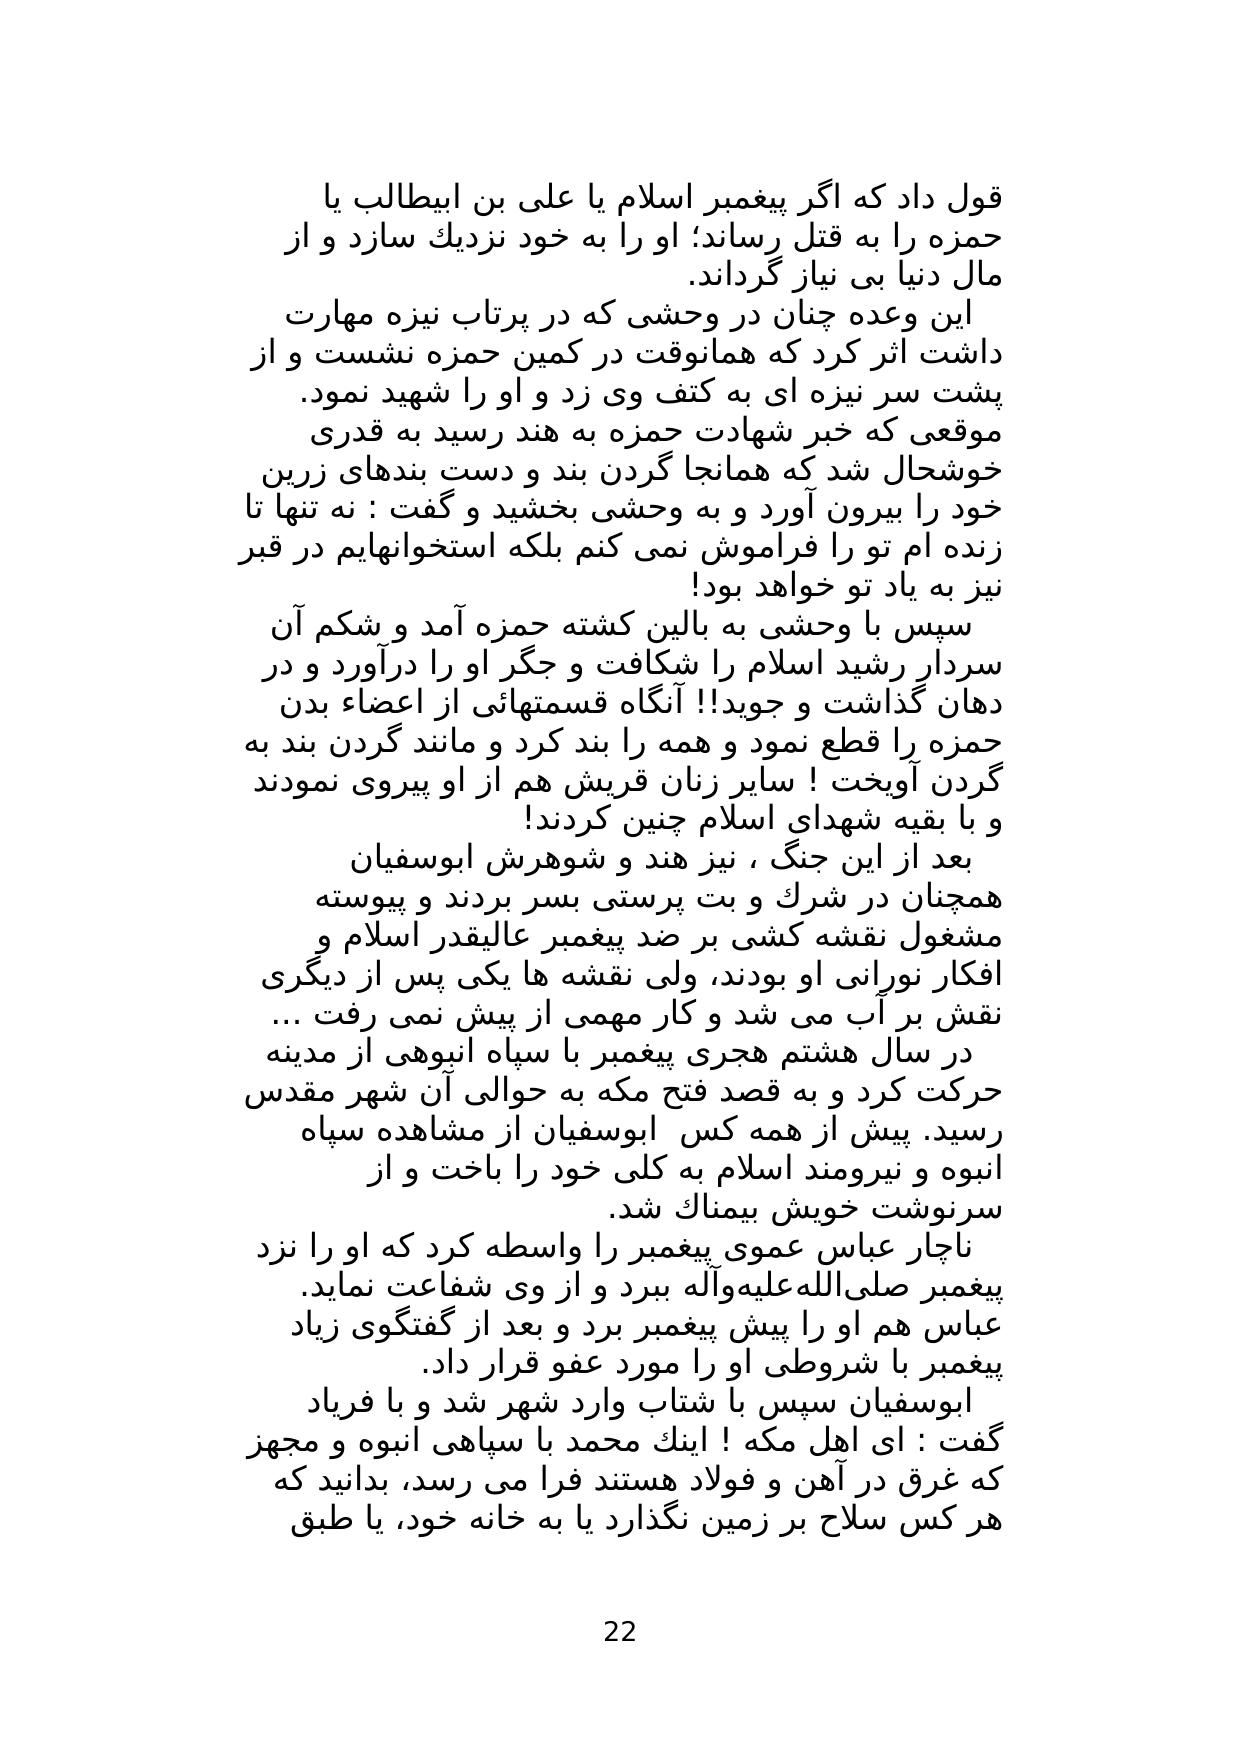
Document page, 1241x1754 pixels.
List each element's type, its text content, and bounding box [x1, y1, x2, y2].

text ناچار عباس عموى پيغمبر را واسطه كرد كه او را نزد پيغمبر صلى‌الله‌عليه‌وآله ببرد و از وى شفاعت نمايد. عباس هم او را پيش پيغمبر برد و بعد از گفتگوى زياد پيغمبر با شروطى او را مورد عفو قرار داد. [236, 1226, 1004, 1382]
text سپس با وحشى به بالين كشته حمزه آمد و شكم آن سردار رشيد اسلام را شكافت و جگر او را درآورد و در دهان گذاشت و جويد!! آنگاه قسمتهائى از اعضاء بدن حمزه را قطع نمود و همه را بند كرد و مانند گردن بند به گردن آويخت ! ساير زنان قريش هم از او پيروى نمودند و با بقيه شهداى اسلام چنين كردند! [236, 604, 1004, 838]
text بعد از اين جنگ ، نيز هند و شوهرش ابوسفيان همچنان در شرك و بت پرستى بسر بردند و پيوسته مشغول نقشه كشى بر ضد پيغمبر عاليقدر اسلام و افكار نورانى او بودند، ولى نقشه ها يكى پس از ديگرى نقش بر آب مى شد و كار مهمى از پيش نمى رفت ... [236, 838, 1004, 1032]
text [236, 177, 1004, 294]
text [236, 1382, 1004, 1537]
text اين وعده چنان در وحشى كه در پرتاب نيزه مهارت داشت اثر كرد كه همانوقت در كمين حمزه نشست و از پشت سر نيزه اى به كتف وى زد و او را شهيد نمود. موقعى كه خبر شهادت حمزه به هند رسيد به قدرى خوشحال شد كه همانجا گردن بند و دست بندهاى زرين خود را بيرون آورد و به وحشى بخشيد و گفت : نه تنها تا زنده ام تو را فراموش نمى كنم بلكه استخوانهايم در قبر نيز به ياد تو خواهد بود! [236, 294, 1004, 604]
text در سال هشتم هجرى پيغمبر با سپاه انبوهى از مدينه حركت كرد و به قصد فتح مكه به حوالى آن شهر مقدس رسيد. پيش از همه كس ‍ ابوسفيان از مشاهده سپاه انبوه و نيرومند اسلام به كلى خود را باخت و از سرنوشت خويش بيمناك شد. [236, 1032, 1004, 1226]
